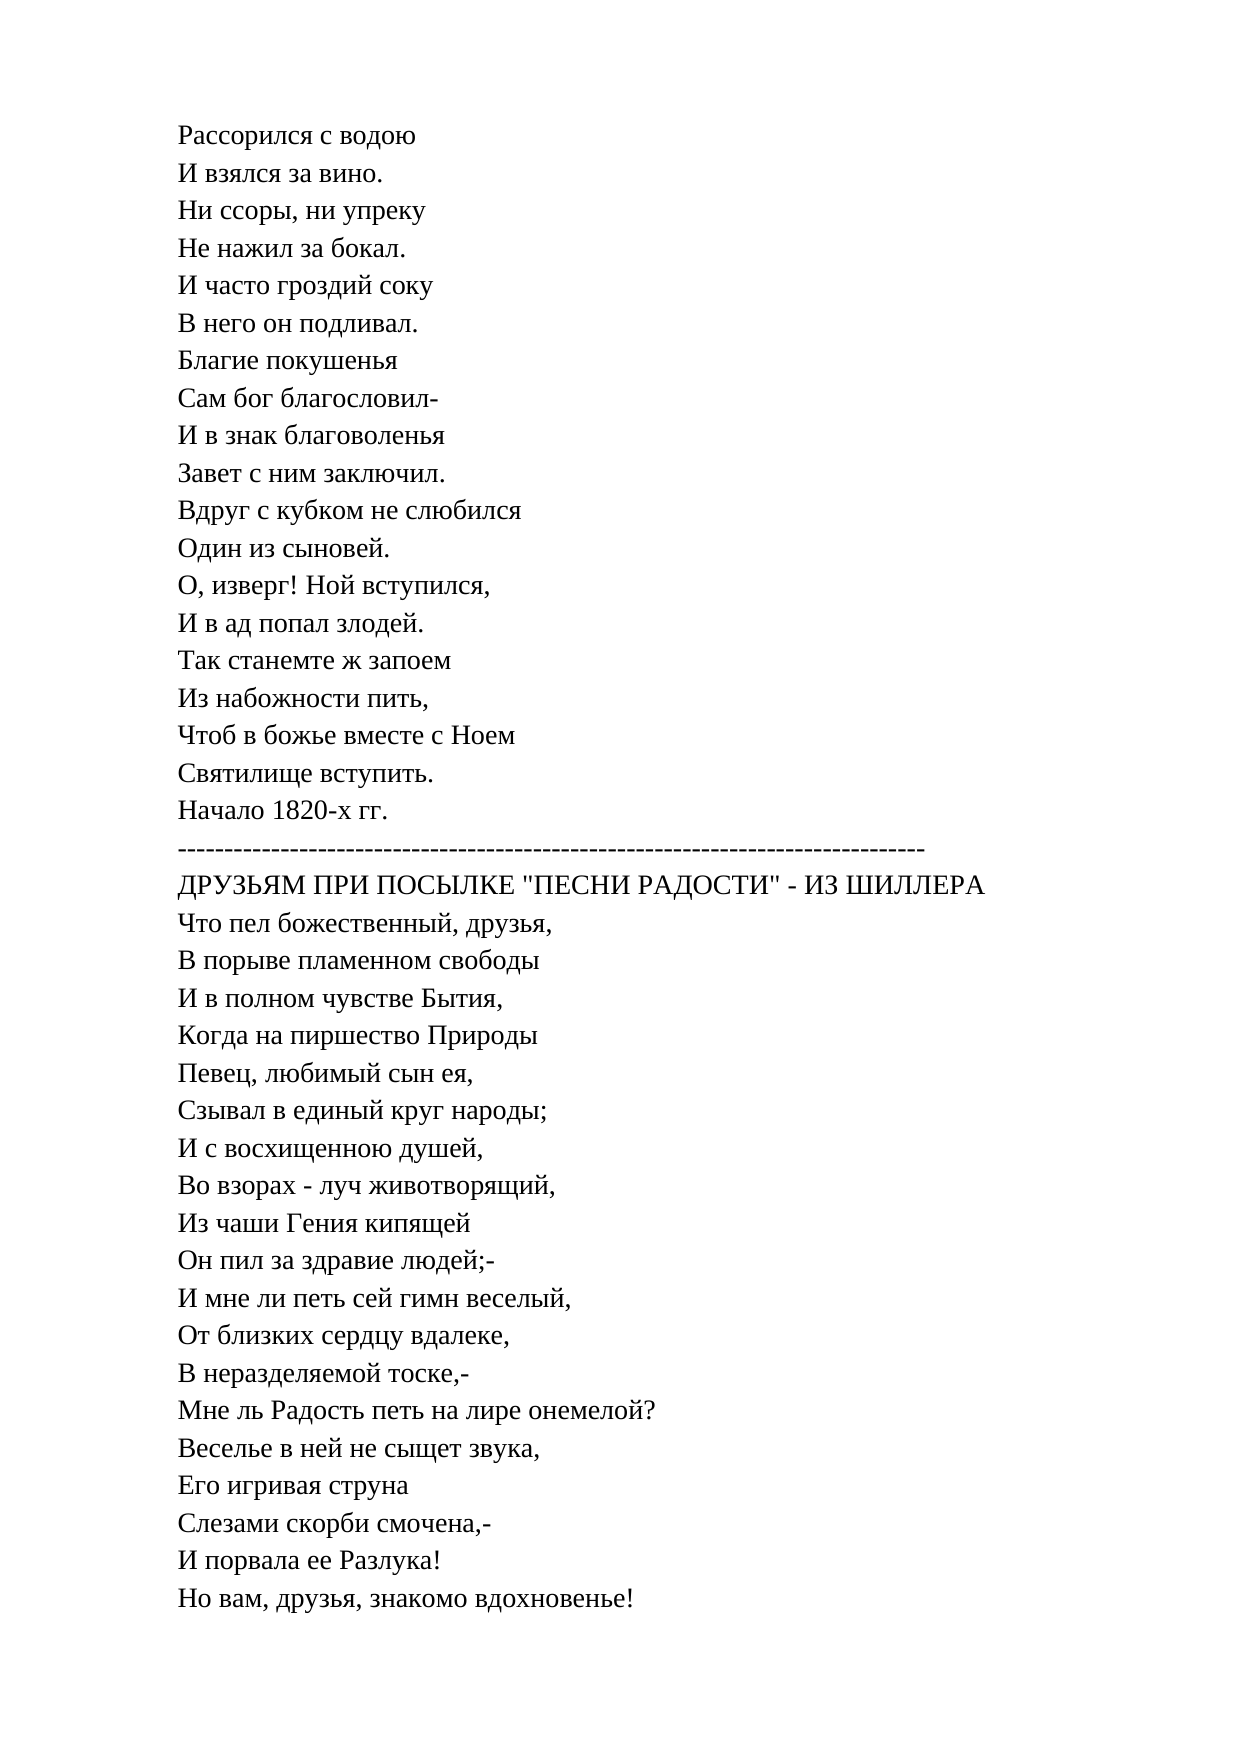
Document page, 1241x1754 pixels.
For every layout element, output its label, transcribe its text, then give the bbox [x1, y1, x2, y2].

text Веселье в ней не сыщет звука, [177, 1431, 1152, 1463]
text И взялся за вино. [177, 156, 1152, 188]
text В неразделяемой тоске,- [177, 1356, 1152, 1388]
text Его игривая струна [177, 1468, 1152, 1501]
text Благие покушенья [177, 343, 1152, 376]
text И в ад попал злодей. [177, 606, 1152, 638]
text Когда на пиршество Природы [177, 1018, 1152, 1051]
text ДРУЗЬЯМ ПРИ ПОСЫЛКЕ "ПЕСНИ РАДОСТИ" - ИЗ ШИЛЛЕРА [177, 868, 1152, 901]
text В него он подливал. [177, 306, 1152, 338]
text Сзывал в единый круг народы; [177, 1093, 1152, 1126]
text И в знак благоволенья [177, 418, 1152, 451]
text И в полном чувстве Бытия, [177, 981, 1152, 1013]
text Из набожности пить, [177, 681, 1152, 713]
text И часто гроздий соку [177, 268, 1152, 301]
text Певец, любимый сын ея, [177, 1056, 1152, 1088]
text Так станемте ж запоем [177, 643, 1152, 676]
text -------------------------------------------------------------------------------- [177, 831, 1152, 863]
text Сам бог благословил- [177, 381, 1152, 413]
text От близких сердцу вдалеке, [177, 1318, 1152, 1351]
text И мне ли петь сей гимн веселый, [177, 1281, 1152, 1313]
text Слезами скорби смочена,- [177, 1506, 1152, 1538]
text Что пел божественный, друзья, [177, 906, 1152, 938]
text Он пил за здравие людей;- [177, 1243, 1152, 1276]
text Но вам, друзья, знакомо вдохновенье! [177, 1581, 1152, 1613]
text Один из сыновей. [177, 531, 1152, 563]
text Завет с ним заключил. [177, 456, 1152, 488]
text Из чаши Гения кипящей [177, 1206, 1152, 1238]
text В порыве пламенном свободы [177, 943, 1152, 976]
text Святилище вступить. [177, 756, 1152, 788]
text Вдруг с кубком не слюбился [177, 493, 1152, 526]
text Во взорах - луч животворящий, [177, 1168, 1152, 1201]
text О, изверг! Ной вступился, [177, 568, 1152, 601]
text Начало 1820-х гг. [177, 793, 1152, 826]
text И с восхищенною душей, [177, 1131, 1152, 1163]
text Мне ль Радость петь на лире онемелой? [177, 1393, 1152, 1426]
text Ни ссоры, ни упреку [177, 193, 1152, 226]
text Не нажил за бокал. [177, 231, 1152, 263]
text Чтоб в божье вместе с Ноем [177, 718, 1152, 751]
text И порвала ее Разлука! [177, 1543, 1152, 1576]
text Рассорился с водою [177, 118, 1152, 151]
